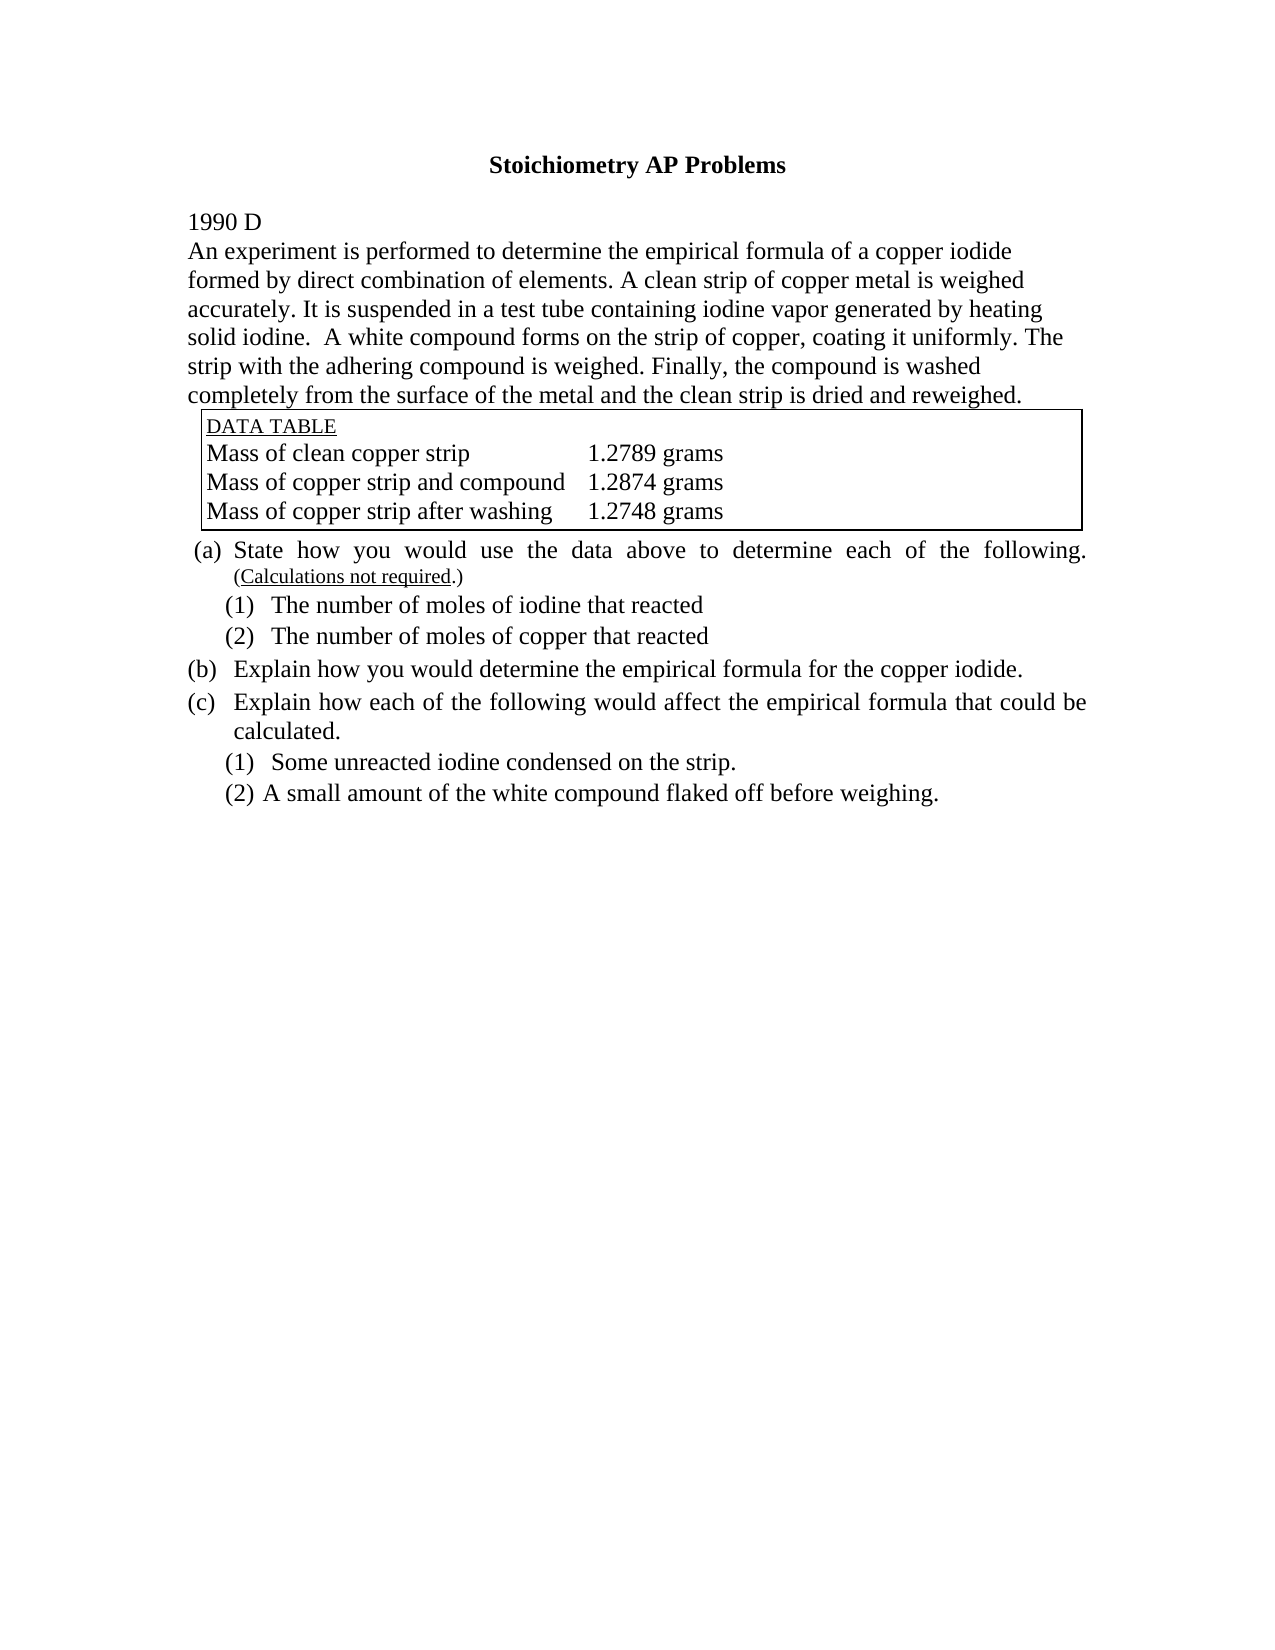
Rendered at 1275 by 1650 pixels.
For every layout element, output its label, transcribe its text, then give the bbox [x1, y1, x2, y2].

text (a) State how you would use the data above to determine each of the following. (Calculations not required.) [187, 535, 1087, 588]
subtitle (1) The number of moles of iodine that reacted [225, 591, 1087, 619]
text Mass of copper strip after washing 1.2748 grams [202, 490, 1081, 529]
text (c) Explain how each of the following would affect the empirical formula that could be calculated. [187, 687, 1087, 745]
text Stoichiometry AP Problems [187, 150, 1087, 179]
text (2) A small amount of the white compound flaked off before weighing. [187, 778, 1087, 806]
text An experiment is performed to determine the empirical formula of a copper iodide formed by direct combination of elements. A clean strip of copper metal is weighed accurately. It is suspended in a test tube containing iodine vapor generated by heating solid iodine. A white compound forms on the strip of copper, coating it uniformly. The strip with the adhering compound is weighed. Finally, the compound is washed completely from the surface of the metal and the clean strip is dried and reweighed. [187, 236, 1087, 409]
text Mass of clean copper strip 1.2789 grams [202, 433, 1081, 462]
text Mass of copper strip and compound 1.2874 grams [202, 462, 1081, 490]
subtitle (1) Some unreacted iodine condensed on the strip. [225, 747, 1087, 776]
subtitle (2) The number of moles of copper that reacted [225, 621, 1087, 650]
text DATA TABLE [202, 410, 1081, 433]
text 1990 D [187, 207, 1087, 236]
text (b) Explain how you would determine the empirical formula for the copper iodide. [187, 654, 1087, 683]
